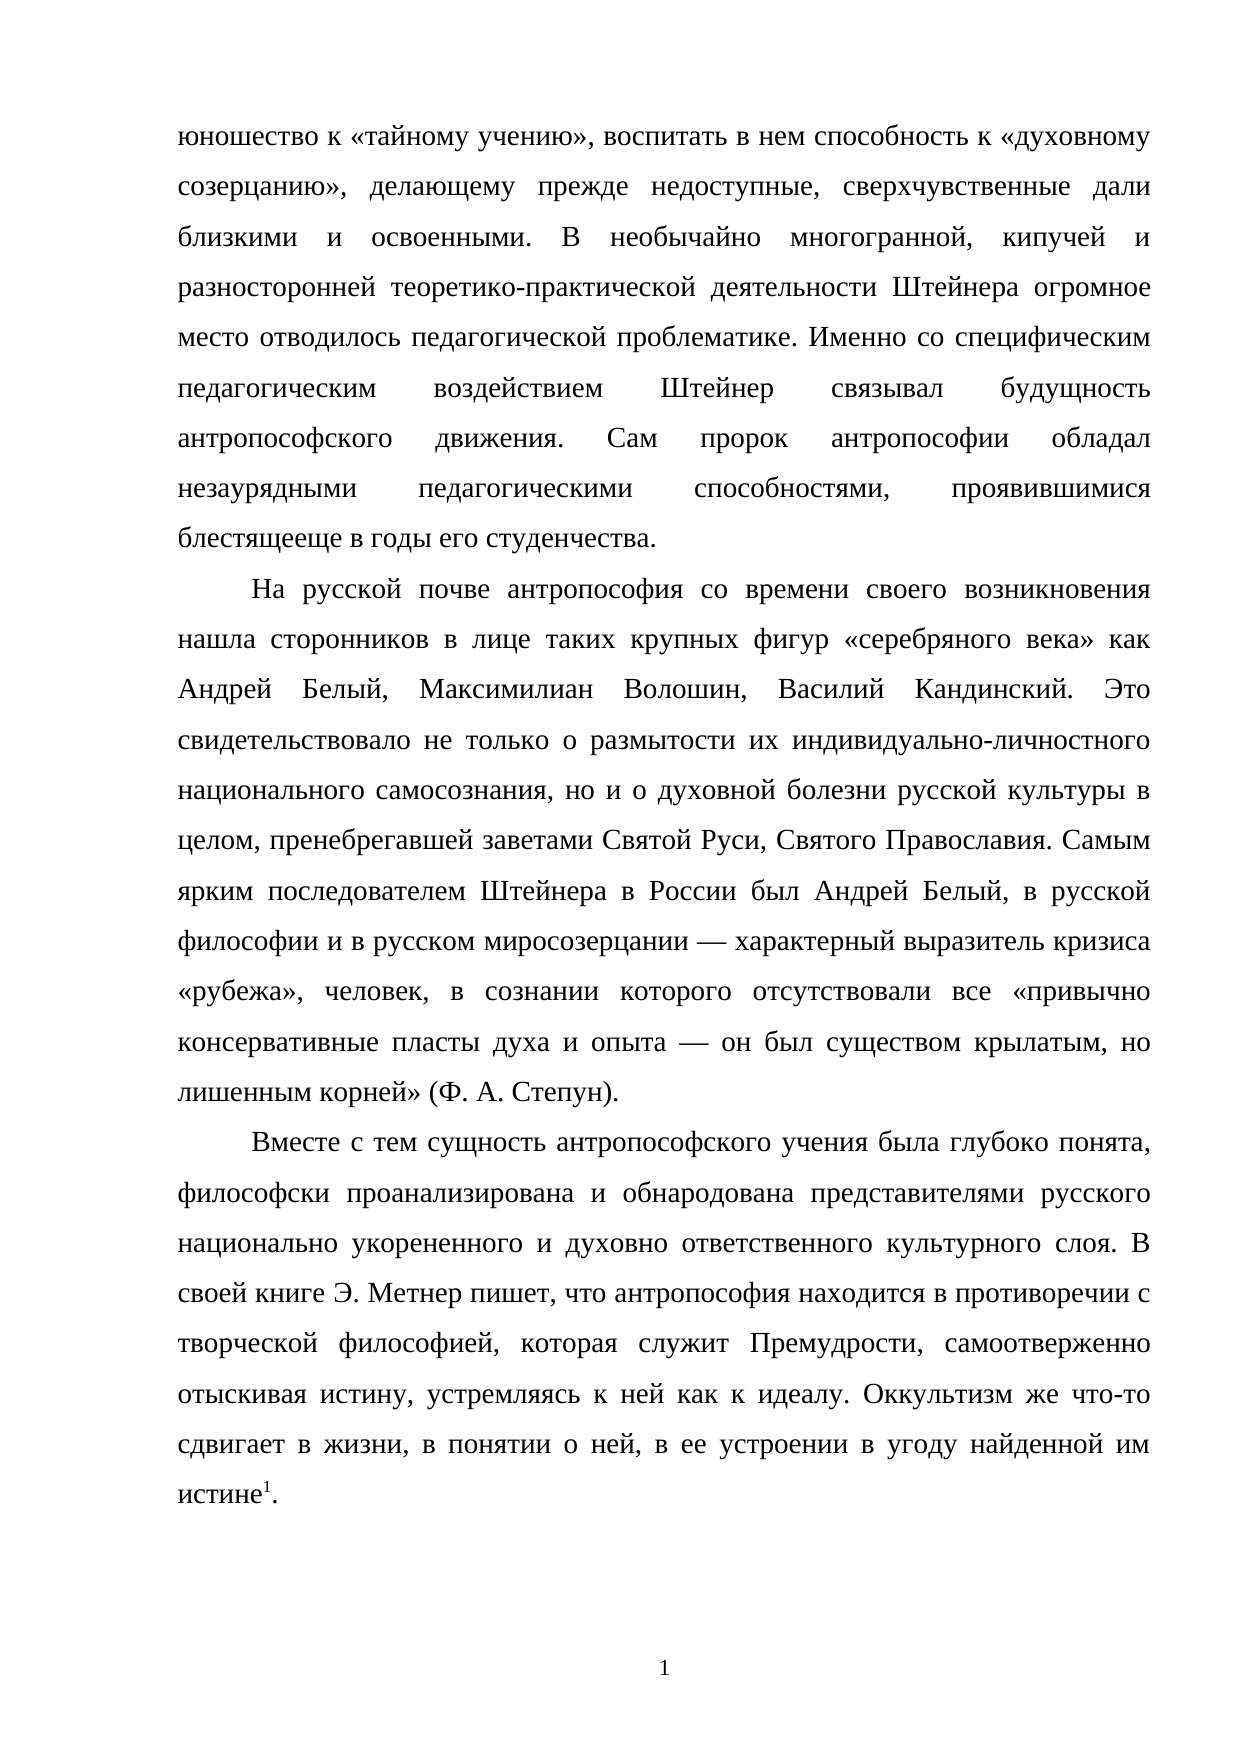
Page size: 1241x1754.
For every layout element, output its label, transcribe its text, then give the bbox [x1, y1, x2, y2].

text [177, 118, 1152, 554]
text Вместе с тем сущность антропософского учения была глубоко понята, философски проанализирована и обнародована представителями русского национально укорененного и духовно ответственного культурного слоя. В своей книге Э. Метнер пишет, что антропософия находится в противоречии с творческой философией, которая служит Премудрости, самоотверженно отыскивая истину, устремляясь к ней как к идеалу. Оккультизм же что-то сдвигает в жизни, в понятии о ней, в ее устроении в угоду найденной им истине1. [177, 1124, 1152, 1510]
text На русской почве антропософия со времени своего возникновения нашла сторонников в лице таких крупных фигур «серебряного века» как Андрей Белый, Максимилиан Волошин, Василий Кандинский. Это свидетельствовало не только о размытости их индивидуально-личностного национального самосознания, но и о духовной болезни русской культуры в целом, пренебрегавшей заветами Святой Руси, Святого Православия. Самым ярким последователем Штейнера в России был Андрей Белый, в русской философии и в русском миросозерцании — характерный выразитель кризиса «рубежа», человек, в сознании которого отсутствовали все «привычно консервативные пласты духа и опыта — он был существом крылатым, но лишенным корней» (Ф. А. Степун). [177, 571, 1152, 1108]
